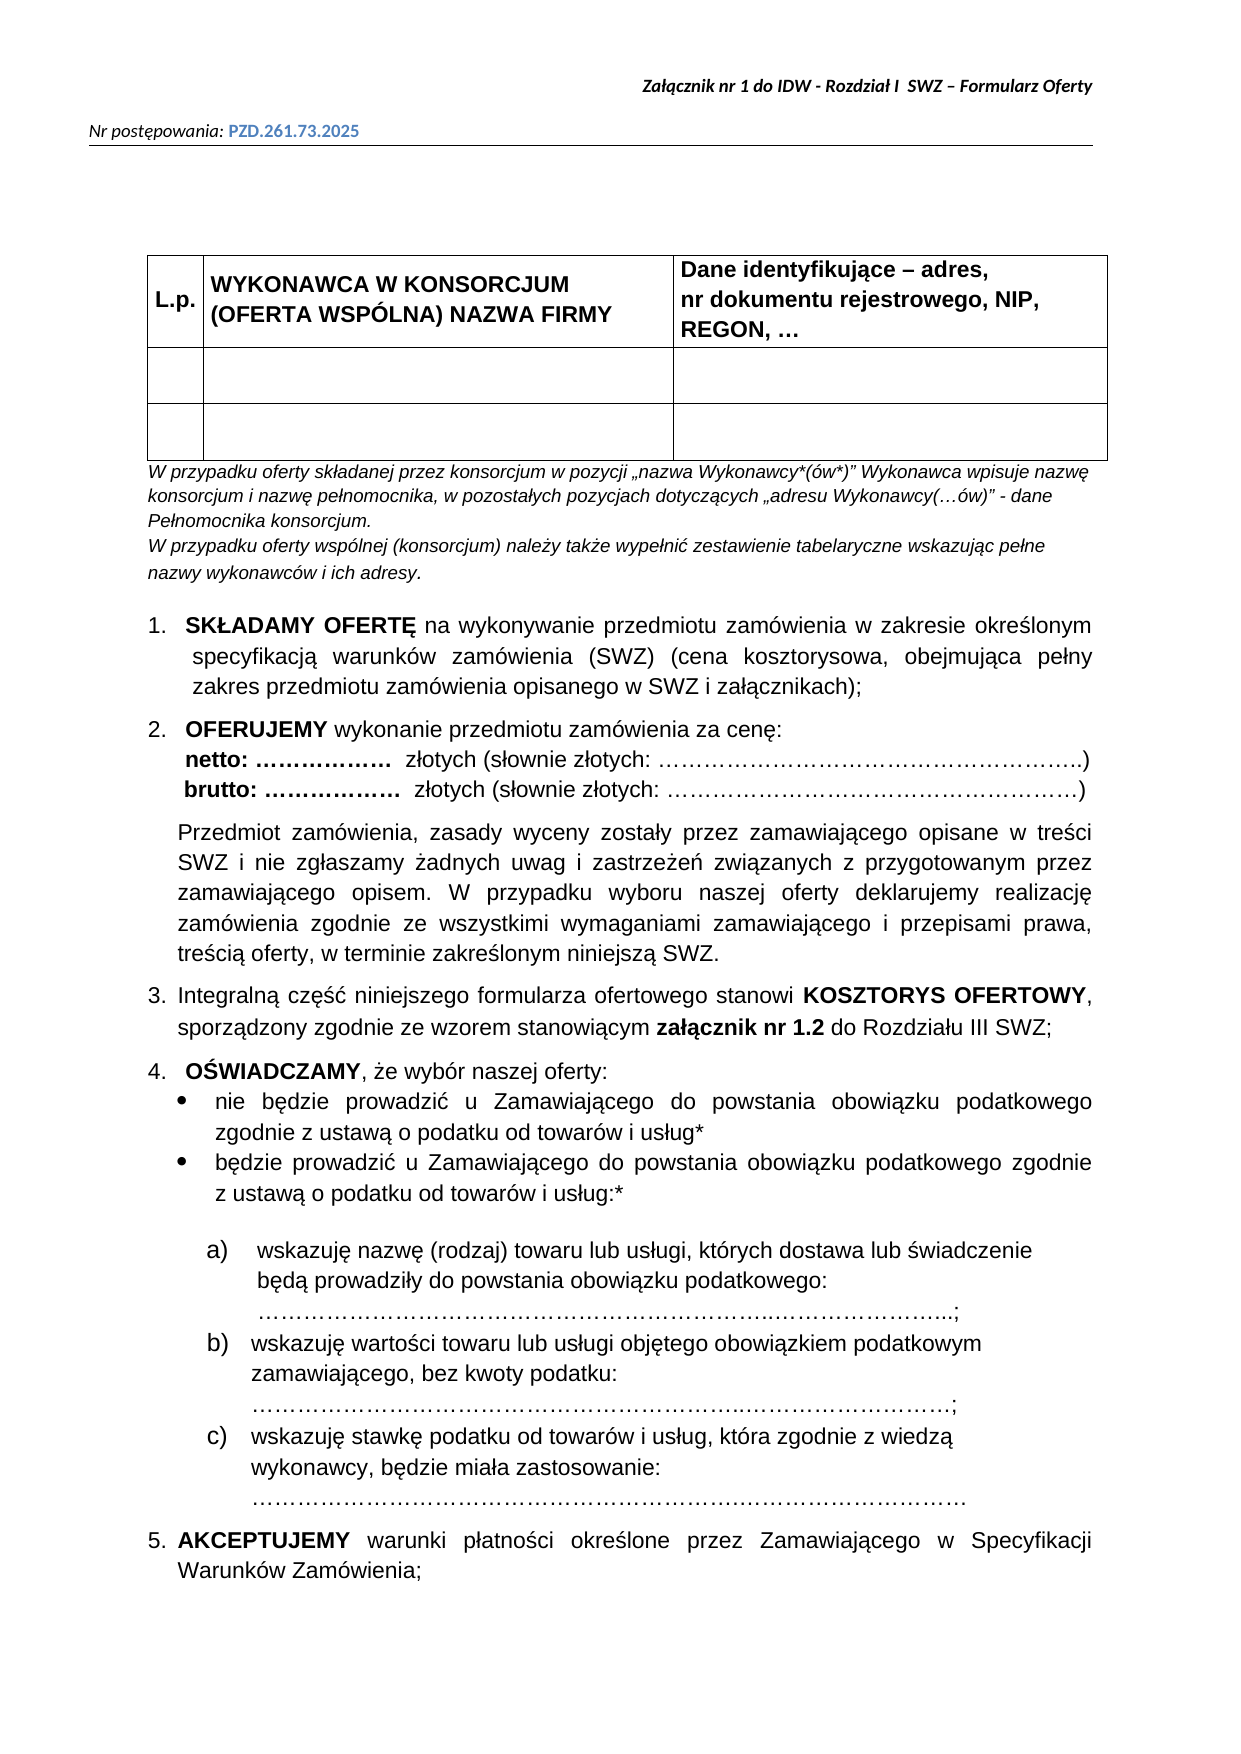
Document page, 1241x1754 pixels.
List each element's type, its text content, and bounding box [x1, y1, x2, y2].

table_header L.p. [148, 256, 203, 347]
text W przypadku oferty składanej przez konsorcjum w pozycji „nazwa Wykonawcy*(ów*)” Wykonawca wpisuje nazwę konsorcjum i nazwę pełnomocnika, w pozostałych pozycjach dotyczących „adresu Wykonawcy(…ów)” - dane Pełnomocnika konsorcjum. [148, 461, 1093, 532]
table_cell [148, 404, 203, 459]
table_header wskazuję nazwę (rodzaj) towaru lub usługi, których dostawa lub świadczenie będą prowadziły do powstania obowiązku podatkowego: …………………………………………………………..…………………...; wskazuję wartości towaru lub usługi objętego obowiązkiem podatkowym zamawiającego, bez kwoty podatku: ………………………………………………………..………………………; wskazuję stawkę podatku od towarów i usług, która zgodnie z wiedzą wykonawcy, będzie miała zastosowanie: ……………………………………………………….………………………… [192, 1222, 1048, 1527]
text Przedmiot zamówienia, zasady wyceny zostały przez zamawiającego opisane w treści SWZ i nie zgłaszamy żadnych uwag i zastrzeżeń związanych z przygotowanym przez zamawiającego opisem. W przypadku wyboru naszej oferty deklarujemy realizację zamówienia zgodnie ze wszystkimi wymaganiami zamawiającego i przepisami prawa, treścią oferty, w terminie zakreślonym niniejszą SWZ. [177, 819, 1093, 966]
list AKCEPTUJEMY warunki płatności określone przez Zamawiającego w Specyfikacji Warunków Zamówienia; [148, 1527, 1093, 1583]
list SKŁADAMY OFERTĘ na wykonywanie przedmiotu zamówienia w zakresie określonym specyfikacją warunków zamówienia (SWZ) (cena kosztorysowa, obejmująca pełny zakres przedmiotu zamówienia opisanego w SWZ i załącznikach); [148, 612, 1093, 699]
text brutto: ……………… złotych (słownie złotych: ………………………………………………) [177, 776, 1093, 803]
table_cell [148, 348, 203, 403]
table_header WYKONAWCA W KONSORCJUM (OFERTA WSPÓLNA) NAZWA FIRMY [204, 256, 673, 347]
list OFERUJEMY wykonanie przedmiotu zamówienia za cenę: [148, 716, 1093, 742]
text netto: ……………… złotych (słownie złotych: ………………………………………………..) [148, 746, 1093, 772]
list OŚWIADCZAMY, że wybór naszej oferty: [148, 1058, 1093, 1084]
text W przypadku oferty wspólnej (konsorcjum) należy także wypełnić zestawienie tabelaryczne wskazując pełne nazwy wykonawców i ich adresy. [148, 535, 1093, 584]
table_cell [204, 348, 673, 403]
list będzie prowadzić u Zamawiającego do powstania obowiązku podatkowego zgodnie z ustawą o podatku od towarów i usług:* [177, 1149, 1093, 1206]
table_cell [204, 404, 673, 459]
table_header Dane identyfikujące – adres, nr dokumentu rejestrowego, NIP, REGON, … [674, 256, 1107, 347]
table_cell [674, 348, 1107, 403]
table_cell [674, 404, 1107, 459]
list nie będzie prowadzić u Zamawiającego do powstania obowiązku podatkowego zgodnie z ustawą o podatku od towarów i usług* [177, 1088, 1093, 1145]
list Integralną część niniejszego formularza ofertowego stanowi KOSZTORYS OFERTOWY, sporządzony zgodnie ze wzorem stanowiącym załącznik nr 1.2 do Rozdziału III SWZ; [148, 982, 1093, 1041]
